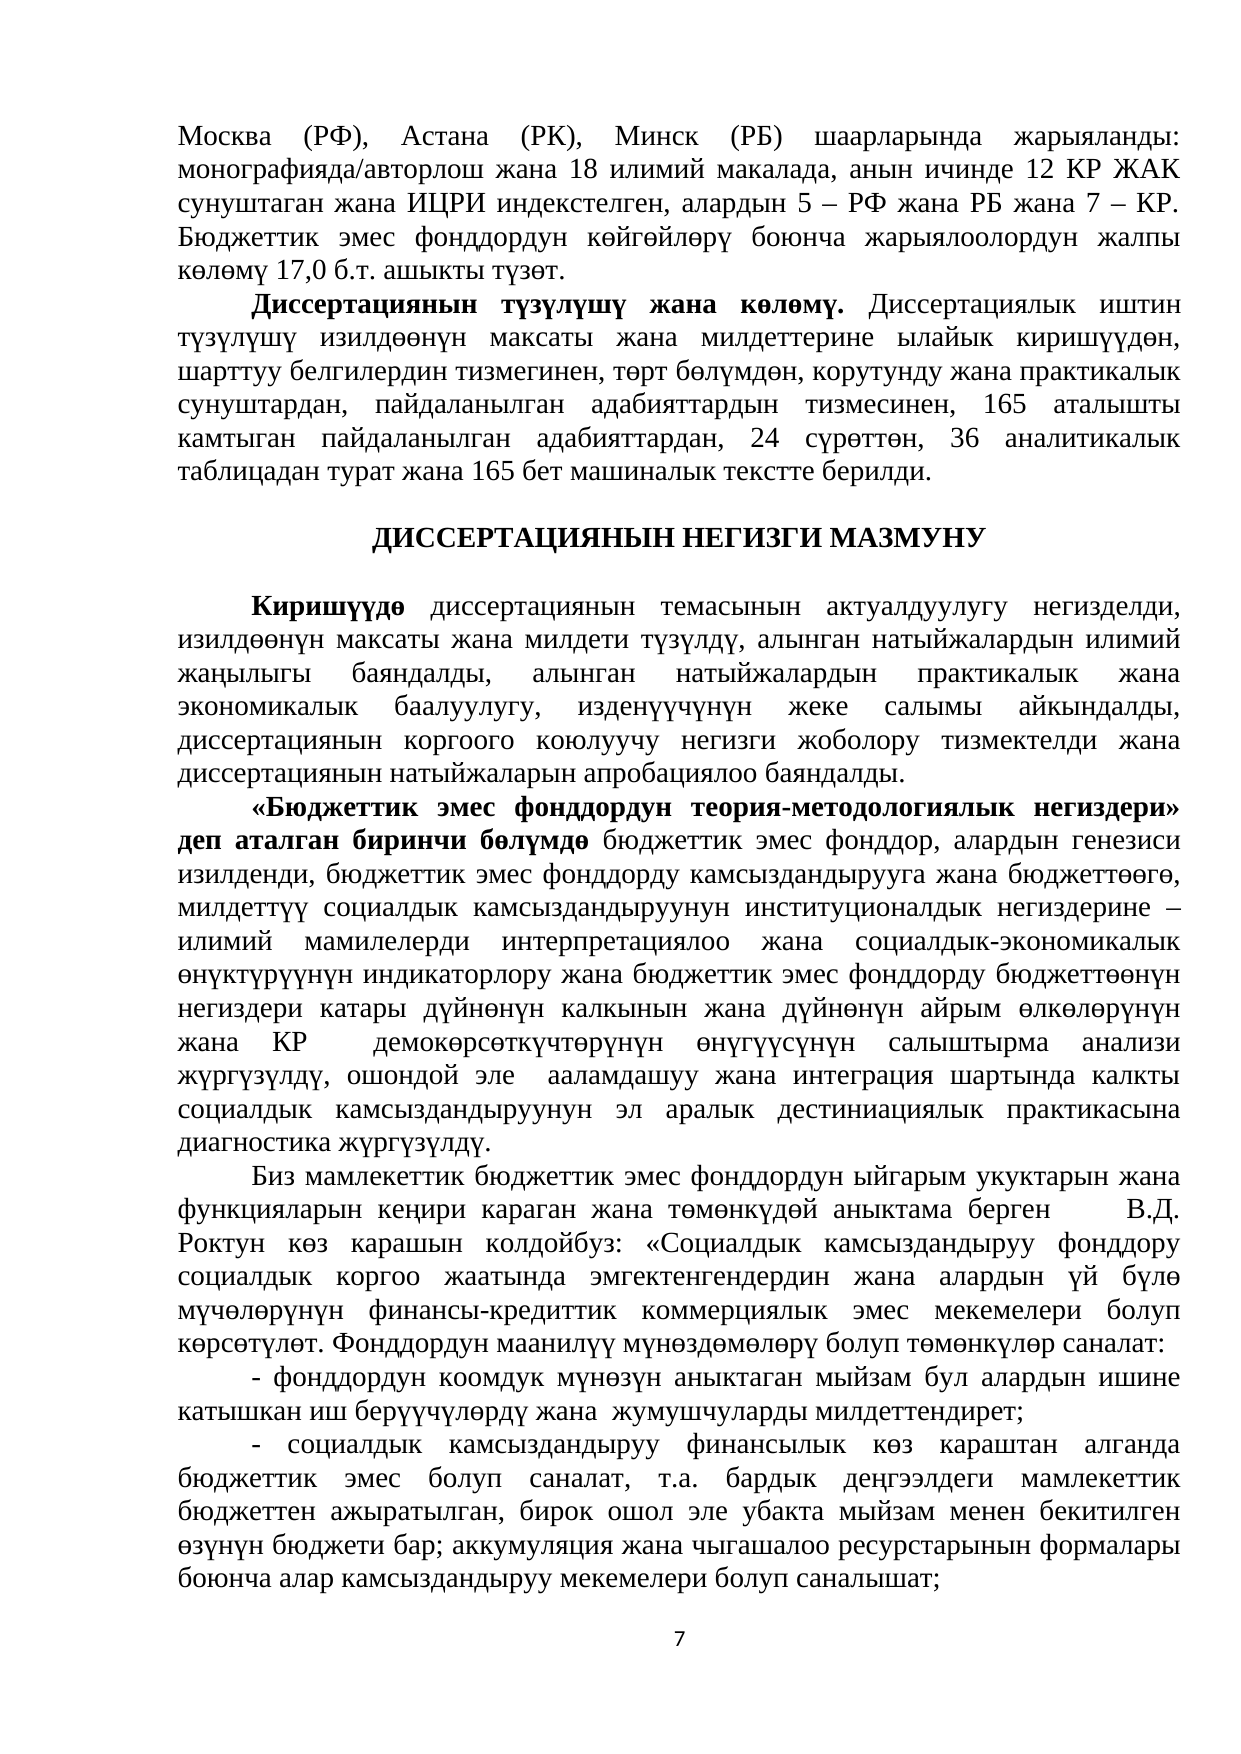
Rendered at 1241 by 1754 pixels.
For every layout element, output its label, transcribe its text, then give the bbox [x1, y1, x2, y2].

text Биз мамлекеттик бюджеттик эмес фонддордун ыйгарым укуктарын жана функцияларын кеңири караган жана төмөнкүдөй аныктама берген В.Д. Роктун көз карашын колдойбуз: «Социалдык камсыздандыруу фонддору социалдык коргоо жаатында эмгектенгендердин жана алардын үй бүлө мүчөлөрүнүн финансы-кредиттик коммерциялык эмес мекемелери болуп көрсөтүлөт. Фонддордун маанилүү мүнөздөмөлөрү болуп төмөнкүлөр саналат: [177, 1158, 1181, 1359]
text - фонддордун коомдук мүнөзүн аныктаган мыйзам бул алардын ишине катышкан иш берүүчүлөрдү жана жумушчуларды милдеттендирет; [177, 1359, 1181, 1426]
text ДИССЕРТАЦИЯНЫН НЕГИЗГИ МАЗМУНУ [177, 521, 1181, 554]
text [177, 118, 1181, 286]
text - социалдык камсыздандыруу финансылык көз караштан алганда бюджеттик эмес болуп саналат, т.а. бардык деңгээлдеги мамлекеттик бюджеттен ажыратылган, бирок ошол эле убакта мыйзам менен бекитилген өзүнүн бюджети бар; аккумуляция жана чыгашалоо ресурстарынын формалары боюнча алар камсыздандыруу мекемелери болуп саналышат; [177, 1426, 1181, 1594]
text Диссертациянын түзүлүшү жана көлөмү. Диссертациялык иштин түзүлүшү изилдөөнүн максаты жана милдеттерине ылайык киришүүдөн, шарттуу белгилердин тизмегинен, төрт бөлүмдөн, корутунду жана практикалык сунуштардан, пайдаланылган адабияттардын тизмесинен, 165 аталышты камтыган пайдаланылган адабияттардан, 24 сүрөттөн, 36 аналитикалык таблицадан турат жана 165 бет машиналык текстте берилди. [177, 286, 1181, 487]
text Киришүүдө диссертациянын темасынын актуалдуулугу негизделди, изилдөөнүн максаты жана милдети түзүлдү, алынган натыйжалардын илимий жаңылыгы баяндалды, алынган натыйжалардын практикалык жана экономикалык баалуулугу, изденүүчүнүн жеке салымы айкындалды, диссертациянын коргоого коюлуучу негизги жоболору тизмектелди жана диссертациянын натыйжаларын апробациялоо баяндалды. [177, 588, 1181, 789]
text «Бюджеттик эмес фонддордун теория-методологиялык негиздери» деп аталган биринчи бөлүмдө бюджеттик эмес фонддор, алардын генезиси изилденди, бюджеттик эмес фонддорду камсыздандырууга жана бюджеттөөгө, милдеттүү социалдык камсыздандыруунун институционалдык негиздерине – илимий мамилелерди интерпретациялоо жана социалдык-экономикалык өнүктүрүүнүн индикаторлору жана бюджеттик эмес фонддорду бюджеттөөнүн негиздери катары дүйнөнүн калкынын жана дүйнөнүн айрым өлкөлөрүнүн жана КР демокөрсөткүчтөрүнүн өнүгүүсүнүн салыштырма анализи жүргүзүлдү, ошондой эле ааламдашуу жана интеграция шартында калкты социалдык камсыздандыруунун эл аралык дестиниациялык практикасына диагностика жүргүзүлдү. [177, 789, 1181, 1158]
